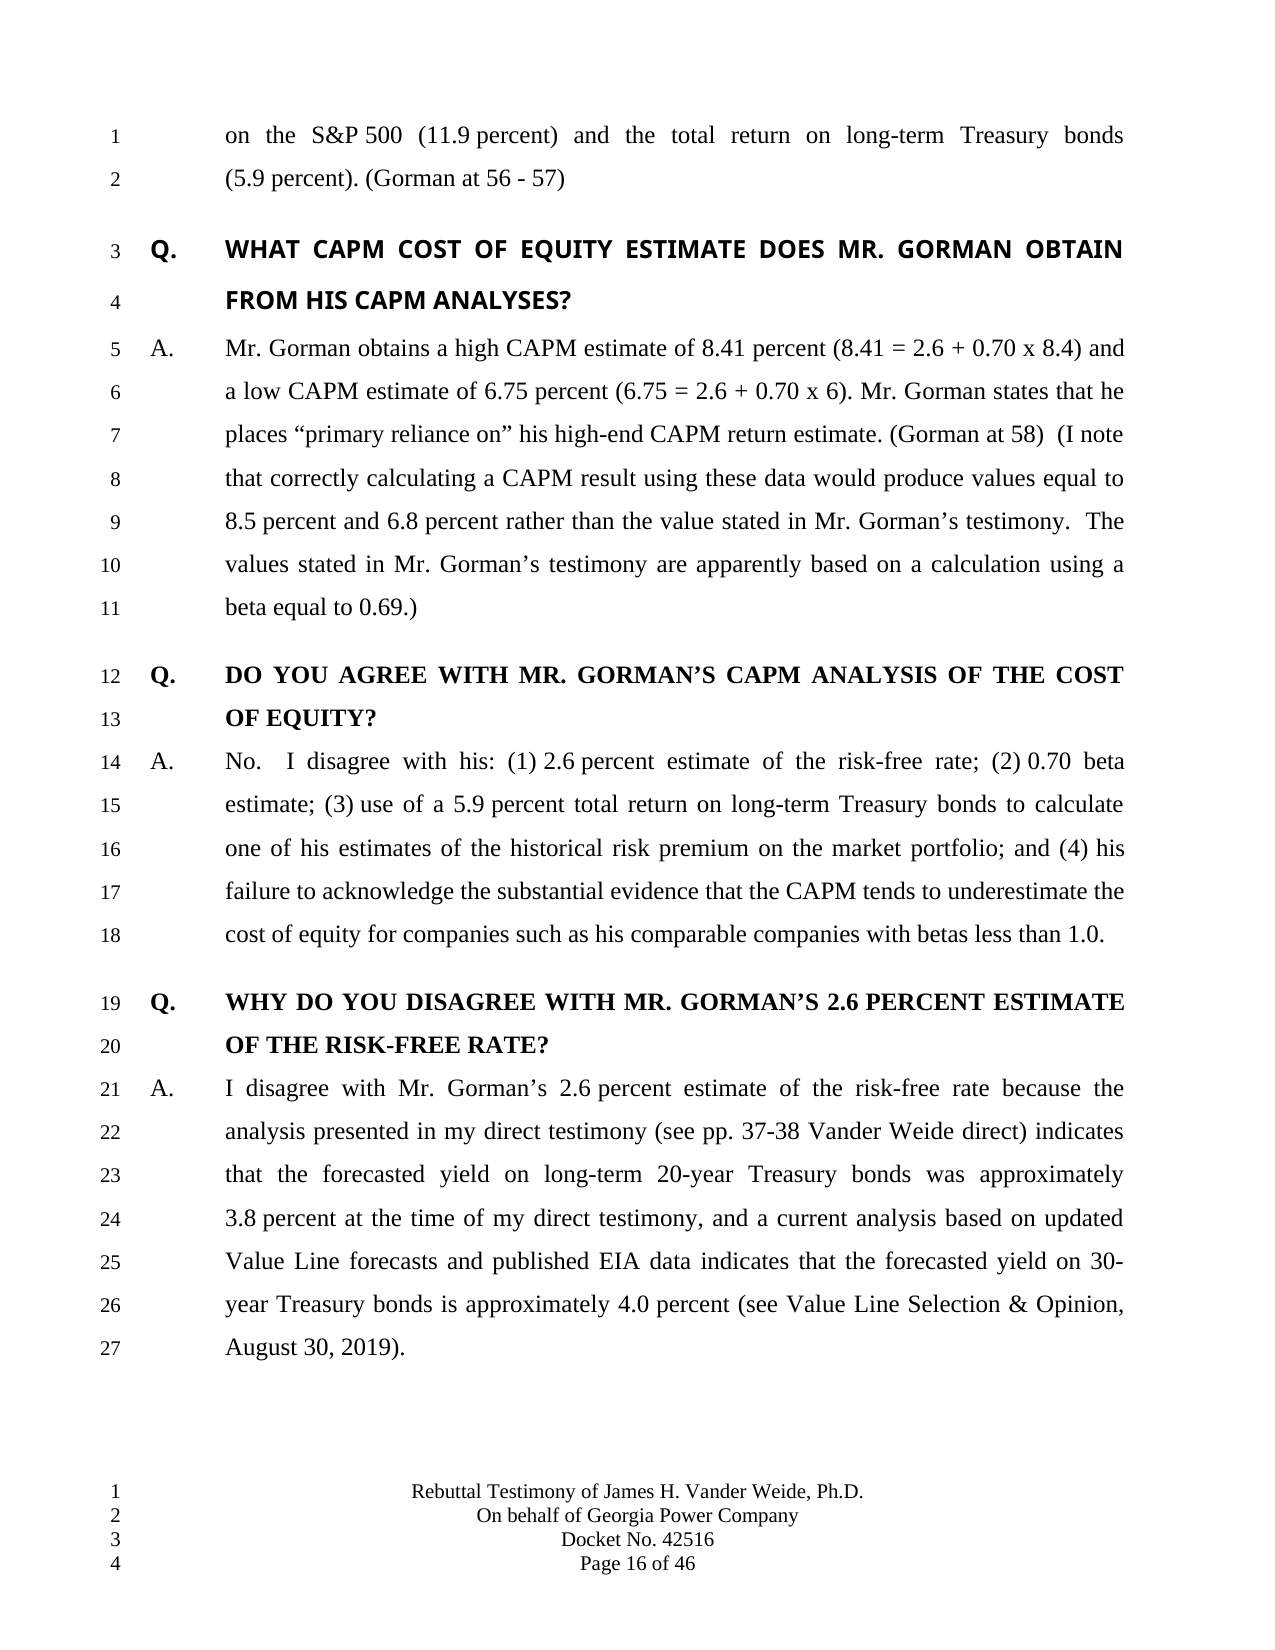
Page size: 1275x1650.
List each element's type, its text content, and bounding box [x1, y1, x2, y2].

text Q. Why do you disagree with Mr. Gorman’s 2.6 percent estimate of the risk-free rate? [150, 987, 1125, 1059]
text Mr. Gorman obtains a high CAPM estimate of 8.41 percent (8.41 = 2.6 + 0.70 x 8.4) and a low CAPM estimate of 6.75 percent (6.75 = 2.6 + 0.70 x 6). Mr. Gorman states that he places “primary reliance on” his high-end CAPM return estimate. (Gorman at 58) (I note that correctly calculating a CAPM result using these data would produce values equal to 8.5 percent and 6.8 percent rather than the value stated in Mr. Gorman’s testimony. The values stated in Mr. Gorman’s testimony are apparently based on a calculation using a beta equal to 0.69.) [150, 333, 1125, 621]
text Q. What CAPM cost of equity estimate does Mr. Gorman obtain from his CAPM analyses? [150, 231, 1125, 316]
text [150, 120, 1125, 192]
text Q. Do you agree with Mr. Gorman’s CAPM analysis of the cost of equity? [150, 660, 1125, 732]
text I disagree with Mr. Gorman’s 2.6 percent estimate of the risk-free rate because the analysis presented in my direct testimony (see pp. 37-38 Vander Weide direct) indicates that the forecasted yield on long-term 20-year Treasury bonds was approximately 3.8 percent at the time of my direct testimony, and a current analysis based on updated Value Line forecasts and published EIA data indicates that the forecasted yield on 30-year Treasury bonds is approximately 4.0 percent (see Value Line Selection & Opinion, August 30, 2019). [150, 1073, 1125, 1361]
text No. I disagree with his: (1) 2.6 percent estimate of the risk-free rate; (2) 0.70 beta estimate; (3) use of a 5.9 percent total return on long-term Treasury bonds to calculate one of his estimates of the historical risk premium on the market portfolio; and (4) his failure to acknowledge the substantial evidence that the CAPM tends to underestimate the cost of equity for companies such as his comparable companies with betas less than 1.0. [150, 746, 1125, 948]
